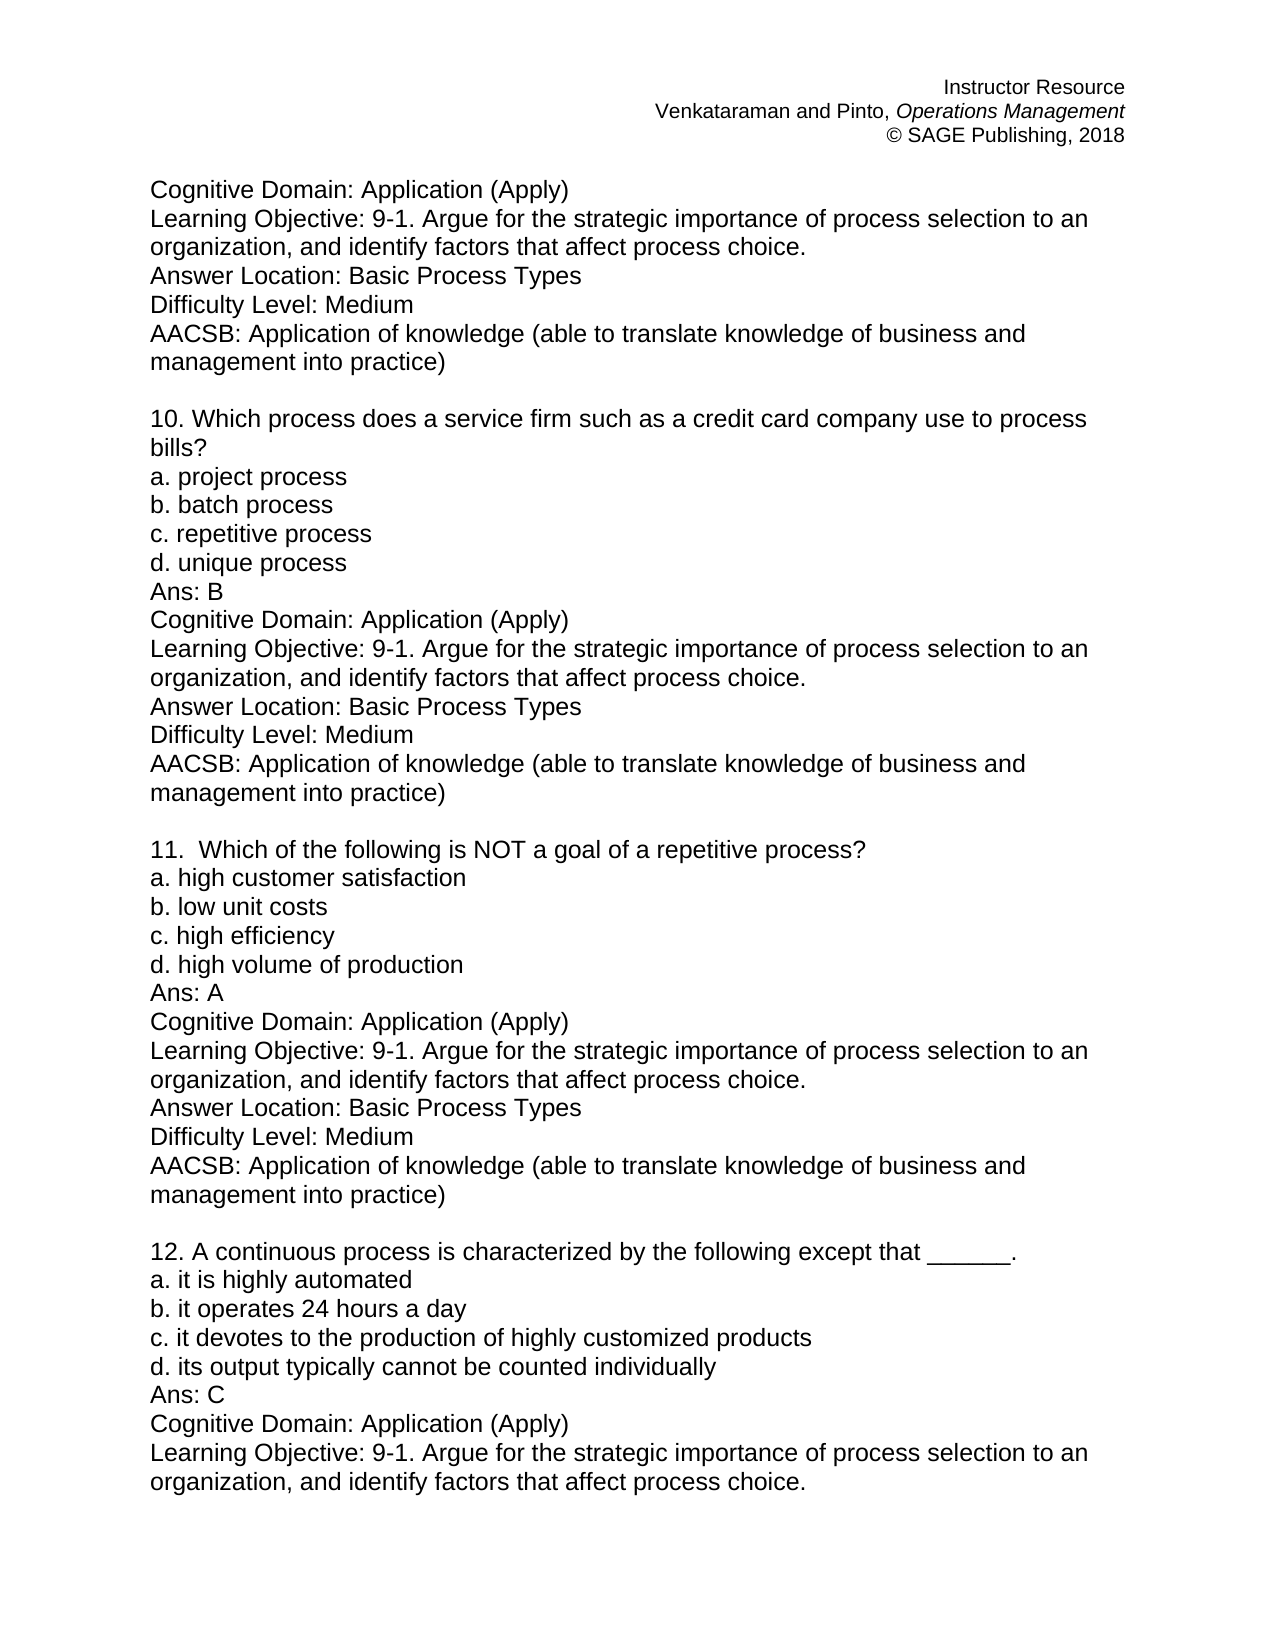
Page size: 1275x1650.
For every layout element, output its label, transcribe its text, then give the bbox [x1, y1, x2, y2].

text AACSB: Application of knowledge (able to translate knowledge of business and management into practice) [150, 319, 1125, 376]
text b. low unit costs [150, 892, 1125, 921]
text AACSB: Application of knowledge (able to translate knowledge of business and management into practice) [150, 1151, 1125, 1208]
text Ans: B [150, 577, 1125, 605]
text d. its output typically cannot be counted individually [150, 1351, 1125, 1380]
text 10. Which process does a service firm such as a credit card company use to process bills? [150, 404, 1125, 462]
text Ans: C [150, 1380, 1125, 1409]
text c. repetitive process [150, 519, 1125, 548]
text d. high volume of production [150, 950, 1125, 978]
text b. batch process [150, 490, 1125, 519]
text a. high customer satisfaction [150, 863, 1125, 892]
text Answer Location: Basic Process Types [150, 261, 1125, 290]
text Answer Location: Basic Process Types [150, 1093, 1125, 1122]
text Difficulty Level: Medium [150, 1122, 1125, 1151]
text d. unique process [150, 548, 1125, 577]
text a. project process [150, 462, 1125, 490]
text AACSB: Application of knowledge (able to translate knowledge of business and management into practice) [150, 749, 1125, 807]
text Cognitive Domain: Application (Apply) [150, 1409, 1125, 1438]
text Difficulty Level: Medium [150, 720, 1125, 749]
text Difficulty Level: Medium [150, 290, 1125, 319]
text b. it operates 24 hours a day [150, 1294, 1125, 1323]
text Cognitive Domain: Application (Apply) [150, 605, 1125, 634]
text c. high efficiency [150, 921, 1125, 950]
text 11. Which of the following is NOT a goal of a repetitive process? [150, 835, 1125, 863]
text Answer Location: Basic Process Types [150, 692, 1125, 720]
text a. it is highly automated [150, 1265, 1125, 1294]
text Cognitive Domain: Application (Apply) [150, 175, 1125, 204]
text 12. A continuous process is characterized by the following except that ______. [150, 1236, 1125, 1265]
text Ans: A [150, 978, 1125, 1007]
text c. it devotes to the production of highly customized products [150, 1323, 1125, 1351]
text Cognitive Domain: Application (Apply) [150, 1007, 1125, 1036]
